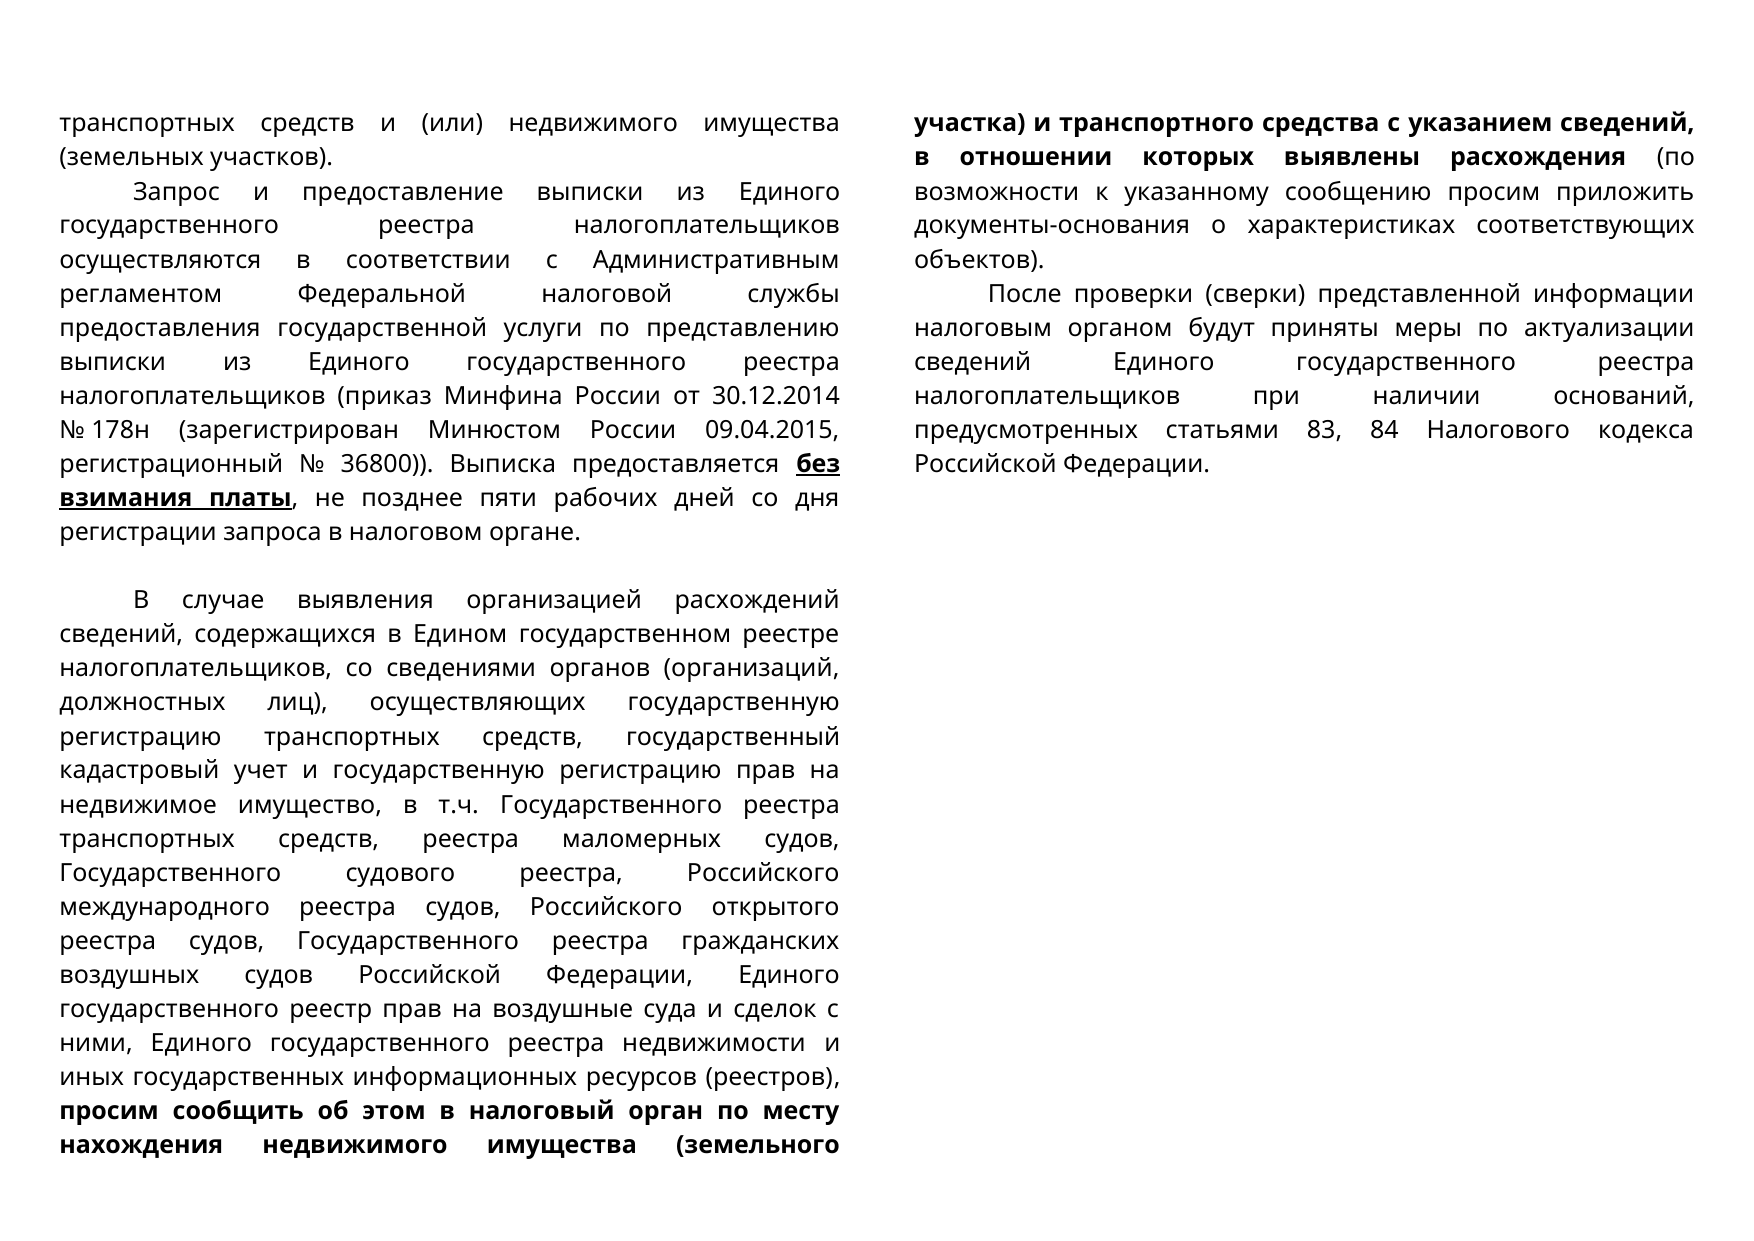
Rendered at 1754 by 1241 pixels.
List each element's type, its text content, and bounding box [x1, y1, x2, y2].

text Запрос и предоставление выписки из Единого государственного реестра налогоплательщиков осуществляются в соответствии с Административным регламентом Федеральной налоговой службы предоставления государственной услуги по представлению выписки из Единого государственного реестра налогоплательщиков (приказ Минфина России от 30.12.2014 № 178н (зарегистрирован Минюстом России 09.04.2015, регистрационный № 36800)). Выписка предоставляется без взимания платы, не позднее пяти рабочих дней со дня регистрации запроса в налоговом органе. [59, 173, 840, 548]
text В случае выявления организацией расхождений сведений, содержащихся в Едином государственном реестре налогоплательщиков, со сведениями органов (организаций, должностных лиц), осуществляющих государственную регистрацию транспортных средств, государственный кадастровый учет и государственную регистрацию прав на недвижимое имущество, в т.ч. Государственного реестра транспортных средств, реестра маломерных судов, Государственного судового реестра, Российского международного реестра судов, Российского открытого реестра судов, Государственного реестра гражданских воздушных судов Российской Федерации, Единого государственного реестр прав на воздушные суда и сделок с ними, Единого государственного реестра недвижимости и иных государственных информационных ресурсов (реестров), просим сообщить об этом в налоговый орган по месту нахождения недвижимого имущества (земельного участка) и транспортного средства с указанием сведений, в отношении которых выявлены расхождения (по возможности к указанному сообщению просим приложить документы-основания о характеристиках соответствующих объектов). [914, 105, 1695, 275]
text В случае выявления организацией расхождений сведений, содержащихся в Едином государственном реестре налогоплательщиков, со сведениями органов (организаций, должностных лиц), осуществляющих государственную регистрацию транспортных средств, государственный кадастровый учет и государственную регистрацию прав на недвижимое имущество, в т.ч. Государственного реестра транспортных средств, реестра маломерных судов, Государственного судового реестра, Российского международного реестра судов, Российского открытого реестра судов, Государственного реестра гражданских воздушных судов Российской Федерации, Единого государственного реестр прав на воздушные суда и сделок с ними, Единого государственного реестра недвижимости и иных государственных информационных ресурсов (реестров), просим сообщить об этом в налоговый орган по месту нахождения недвижимого имущества (земельного участка) и транспортного средства с указанием сведений, в отношении которых выявлены расхождения (по возможности к указанному сообщению просим приложить документы-основания о характеристиках соответствующих объектов). [59, 582, 840, 1161]
text После проверки (сверки) представленной информации налоговым органом будут приняты меры по актуализации сведений Единого государственного реестра налогоплательщиков при наличии оснований, предусмотренных статьями 83, 84 Налогового кодекса Российской Федерации. [914, 275, 1695, 480]
